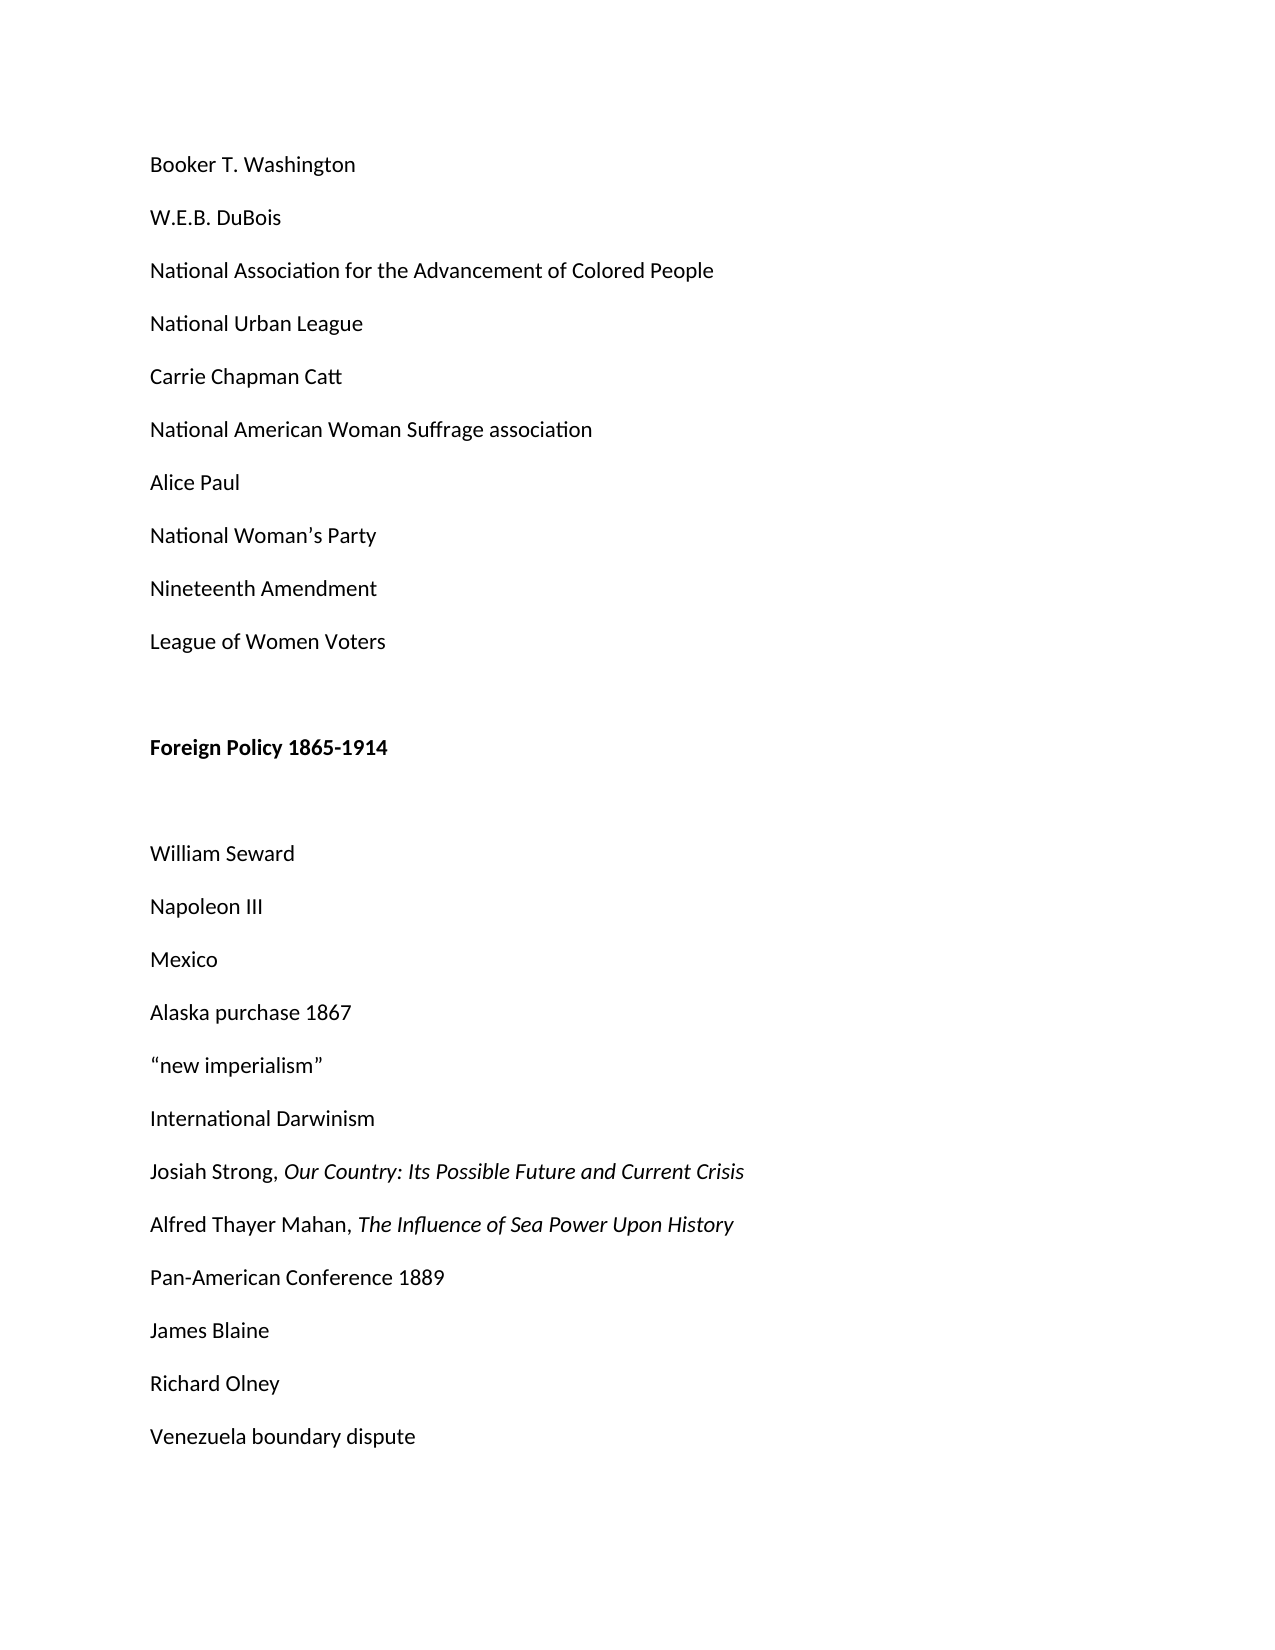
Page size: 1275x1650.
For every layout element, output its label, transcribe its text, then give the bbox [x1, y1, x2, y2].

text National Urban League [150, 309, 1125, 337]
text National Woman’s Party [150, 521, 1125, 549]
text Alfred Thayer Mahan, The Influence of Sea Power Upon History [150, 1210, 1125, 1238]
text National Association for the Advancement of Colored People [150, 256, 1125, 284]
text Venezuela boundary dispute [150, 1422, 1125, 1451]
text James Blaine [150, 1316, 1125, 1344]
text National American Woman Suffrage association [150, 415, 1125, 443]
text Pan-American Conference 1889 [150, 1263, 1125, 1291]
text Mexico [150, 945, 1125, 973]
text Alice Paul [150, 468, 1125, 496]
text Josiah Strong, Our Country: Its Possible Future and Current Crisis [150, 1157, 1125, 1185]
text “new imperialism” [150, 1051, 1125, 1079]
text Napoleon III [150, 892, 1125, 920]
text Nineteenth Amendment [150, 574, 1125, 602]
text League of Women Voters [150, 627, 1125, 655]
text International Darwinism [150, 1104, 1125, 1132]
text Booker T. Washington [150, 150, 1125, 178]
text William Seward [150, 839, 1125, 867]
text Richard Olney [150, 1369, 1125, 1397]
text Alaska purchase 1867 [150, 998, 1125, 1026]
text W.E.B. DuBois [150, 203, 1125, 231]
text Foreign Policy 1865-1914 [150, 733, 1125, 761]
text Carrie Chapman Catt [150, 362, 1125, 390]
